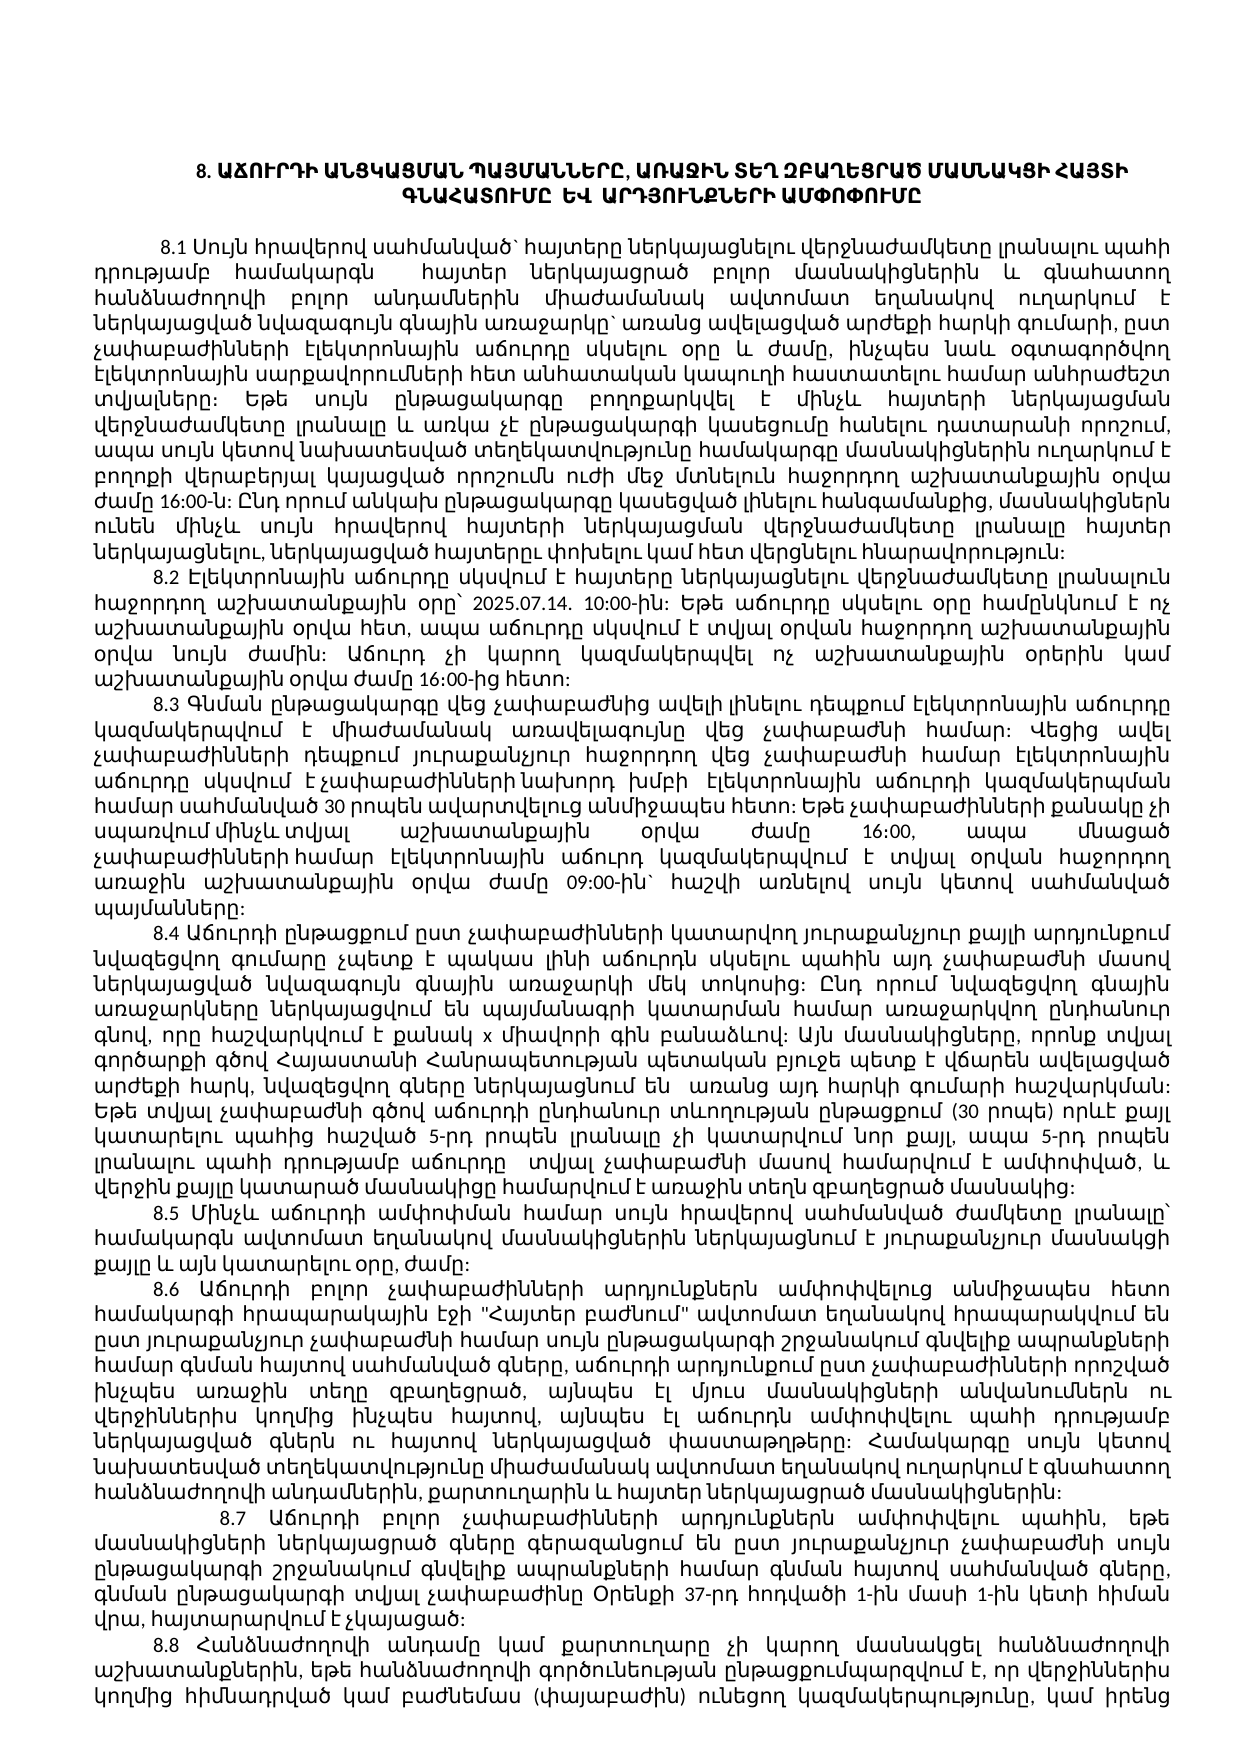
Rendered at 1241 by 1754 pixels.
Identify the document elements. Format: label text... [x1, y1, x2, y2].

text 8.1 Սույն հրավերով սահմանված` հայտերը ներկայացնելու վերջնաժամկետը լրանալու պահի դրությամբ համակարգն հայտեր ներկայացրած բոլոր մասնակիցներին և գնահատող հանձնաժողովի բոլոր անդամներին միաժամանակ ավտոմատ եղանակով ուղարկում է ներկայացված նվազագույն գնային առաջարկը` առանց ավելացված արժեքի հարկի գումարի, ըստ չափաբաժինների էլեկտրոնային աճուրդը սկսելու օրը և ժամը, ինչպես նաև օգտագործվող էլեկտրոնային սարքավորումների հետ անհատական կապուղի հաստատելու համար անհրաժեշտ տվյալները։ Եթե սույն ընթացակարգը բողոքարկվել է մինչև հայտերի ներկայացման վերջնաժամկետը լրանալը և առկա չէ ընթացակարգի կասեցումը հանելու դատարանի որոշում, ապա սույն կետով նախատեսված տեղեկատվությունը համակարգը մասնակիցներին ուղարկում է բողոքի վերաբերյալ կայացված որոշումն ուժի մեջ մտնելուն հաջորդող աշխատանքային օրվա ժամը 16:00-ն: Ընդ որում անկախ ընթացակարգը կասեցված լինելու հանգամանքից, մասնակիցներն ունեն մինչև սույն հրավերով հայտերի ներկայացման վերջնաժամկետը լրանալը հայտեր ներկայացնելու, ներկայացված հայտերըւ փոխելու կամ հետ վերցնելու հնարավորություն: [94, 234, 1171, 564]
text ԳՆԱՀԱՏՈՒՄԸ ԵՎ ԱՐԴՅՈՒՆՔՆԵՐԻ ԱՄՓՈՓՈՒՄԸ [94, 183, 1171, 209]
text 8.6 Աճուրդի բոլոր չափաբաժինների արդյունքներն ամփոփվելուց անմիջապես հետո համակարգի հրապարակային էջի "Հայտեր բաժնում" ավտոմատ եղանակով հրապարակվում են ըստ յուրաքանչյուր չափաբաժնի համար սույն ընթացակարգի շրջանակում գնվելիք ապրանքների համար գնման հայտով սահմանված գները, աճուրդի արդյունքում ըստ չափաբաժինների որոշված ինչպես առաջին տեղը զբաղեցրած, այնպես էլ մյուս մասնակիցների անվանումներն ու վերջիններիս կողմից ինչպես հայտով, այնպես էլ աճուրդն ամփոփվելու պահի դրությամբ ներկայացված գներն ու հայտով ներկայացված փաստաթղթերը: Համակարգը սույն կետով նախատեսված տեղեկատվությունը միաժամանակ ավտոմատ եղանակով ուղարկում է գնահատող հանձնաժողովի անդամներին, քարտուղարին և հայտեր ներկայացրած մասնակիցներին: [94, 1276, 1171, 1505]
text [94, 1632, 1171, 1708]
text 8.2 Էլեկտրոնային աճուրդը սկսվում է հայտերը ներկայացնելու վերջնաժամկետը լրանալուն հաջորդող աշխատանքային օրը՝ 2025.07.14. 10:00 -ին: Եթե աճուրդը սկսելու օրը համընկնում է ոչ աշխատանքային օրվա հետ, ապա աճուրդը սկսվում է տվյալ օրվան հաջորդող աշխատանքային օրվա նույն ժամին: Աճուրդ չի կարող կազմակերպվել ոչ աշխատանքային օրերին կամ աշխատանքային օրվա ժամը 16։00-ից հետո: [94, 564, 1171, 692]
text 8.5 Մինչև աճուրդի ամփոփման համար սույն հրավերով սահմանված ժամկետը լրանալը՝ համակարգն ավտոմատ եղանակով մասնակիցներին ներկայացնում է յուրաքանչյուր մասնակցի քայլը և այն կատարելու օրը, ժամը: [94, 1200, 1171, 1276]
text 8.7 Աճուրդի բոլոր չափաբաժինների արդյունքներն ամփոփվելու պահին, եթե մասնակիցների ներկայացրած գները գերազանցում են ըստ յուրաքանչյուր չափաբաժնի սույն ընթացակարգի շրջանակում գնվելիք ապրանքների համար գնման հայտով սահմանված գները, գնման ընթացակարգի տվյալ չափաբաժինը Օրենքի 37-րդ հոդվածի 1-ին մասի 1-ին կետի հիման վրա, հայտարարվում է չկայացած: [94, 1505, 1171, 1632]
text 8.4 Աճուրդի ընթացքում ըստ չափաբաժինների կատարվող յուրաքանչյուր քայլի արդյունքում նվազեցվող գումարը չպետք է պակաս լինի աճուրդն սկսելու պահին այդ չափաբաժնի մասով ներկայացված նվազագույն գնային առաջարկի մեկ տոկոսից: Ընդ որում նվազեցվող գնային առաջարկները ներկայացվում են պայմանագրի կատարման համար առաջարկվող ընդհանուր գնով, որը հաշվարկվում է քանակ x միավորի գին բանաձևով: Այն մասնակիցները, որոնք տվյալ գործարքի գծով Հայաստանի Հանրապետության պետական բյուջե պետք է վճարեն ավելացված արժեքի հարկ, նվազեցվող գները ներկայացնում են առանց այդ հարկի գումարի հաշվարկման: Եթե տվյալ չափաբաժնի գծով աճուրդի ընդհանուր տևողության ընթացքում (30 րոպե) որևէ քայլ կատարելու պահից հաշված 5-րդ րոպեն լրանալը չի կատարվում նոր քայլ, ապա 5-րդ րոպեն լրանալու պահի դրությամբ աճուրդը տվյալ չափաբաժնի մասով համարվում է ամփոփված, և վերջին քայլը կատարած մասնակիցը համարվում է առաջին տեղն զբաղեցրած մասնակից: [94, 920, 1171, 1200]
text 8.3 Գնման ընթացակարգը վեց չափաբաժնից ավելի լինելու դեպքում էլեկտրոնային աճուրդը կազմակերպվում է միաժամանակ առավելագույնը վեց չափաբաժնի համար: Վեցից ավել չափաբաժինների դեպքում յուրաքանչյուր հաջորդող վեց չափաբաժնի համար էլեկտրոնային աճուրդը սկսվում է չափաբաժինների նախորդ խմբի էլեկտրոնային աճուրդի կազմակերպման համար սահմանված 30 րոպեն ավարտվելուց անմիջապես հետո: Եթե չափաբաժինների քանակը չի սպառվում մինչև տվյալ աշխատանքային օրվա ժամը 16։00, ապա մնացած չափաբաժինների համար էլեկտրոնային աճուրդ կազմակերպվում է տվյալ օրվան հաջորդող առաջին աշխատանքային օրվա ժամը 09:00-ին` հաշվի առնելով սույն կետով սահմանված պայմանները: [94, 692, 1171, 920]
text 8. ԱՃՈՒՐԴԻ ԱՆՑԿԱՑՄԱՆ ՊԱՅՄԱՆՆԵՐԸ, ԱՌԱՋԻՆ ՏԵՂ ԶԲԱՂԵՑՐԱԾ ՄԱՍՆԱԿՑԻ ՀԱՅՏԻ [94, 158, 1171, 183]
